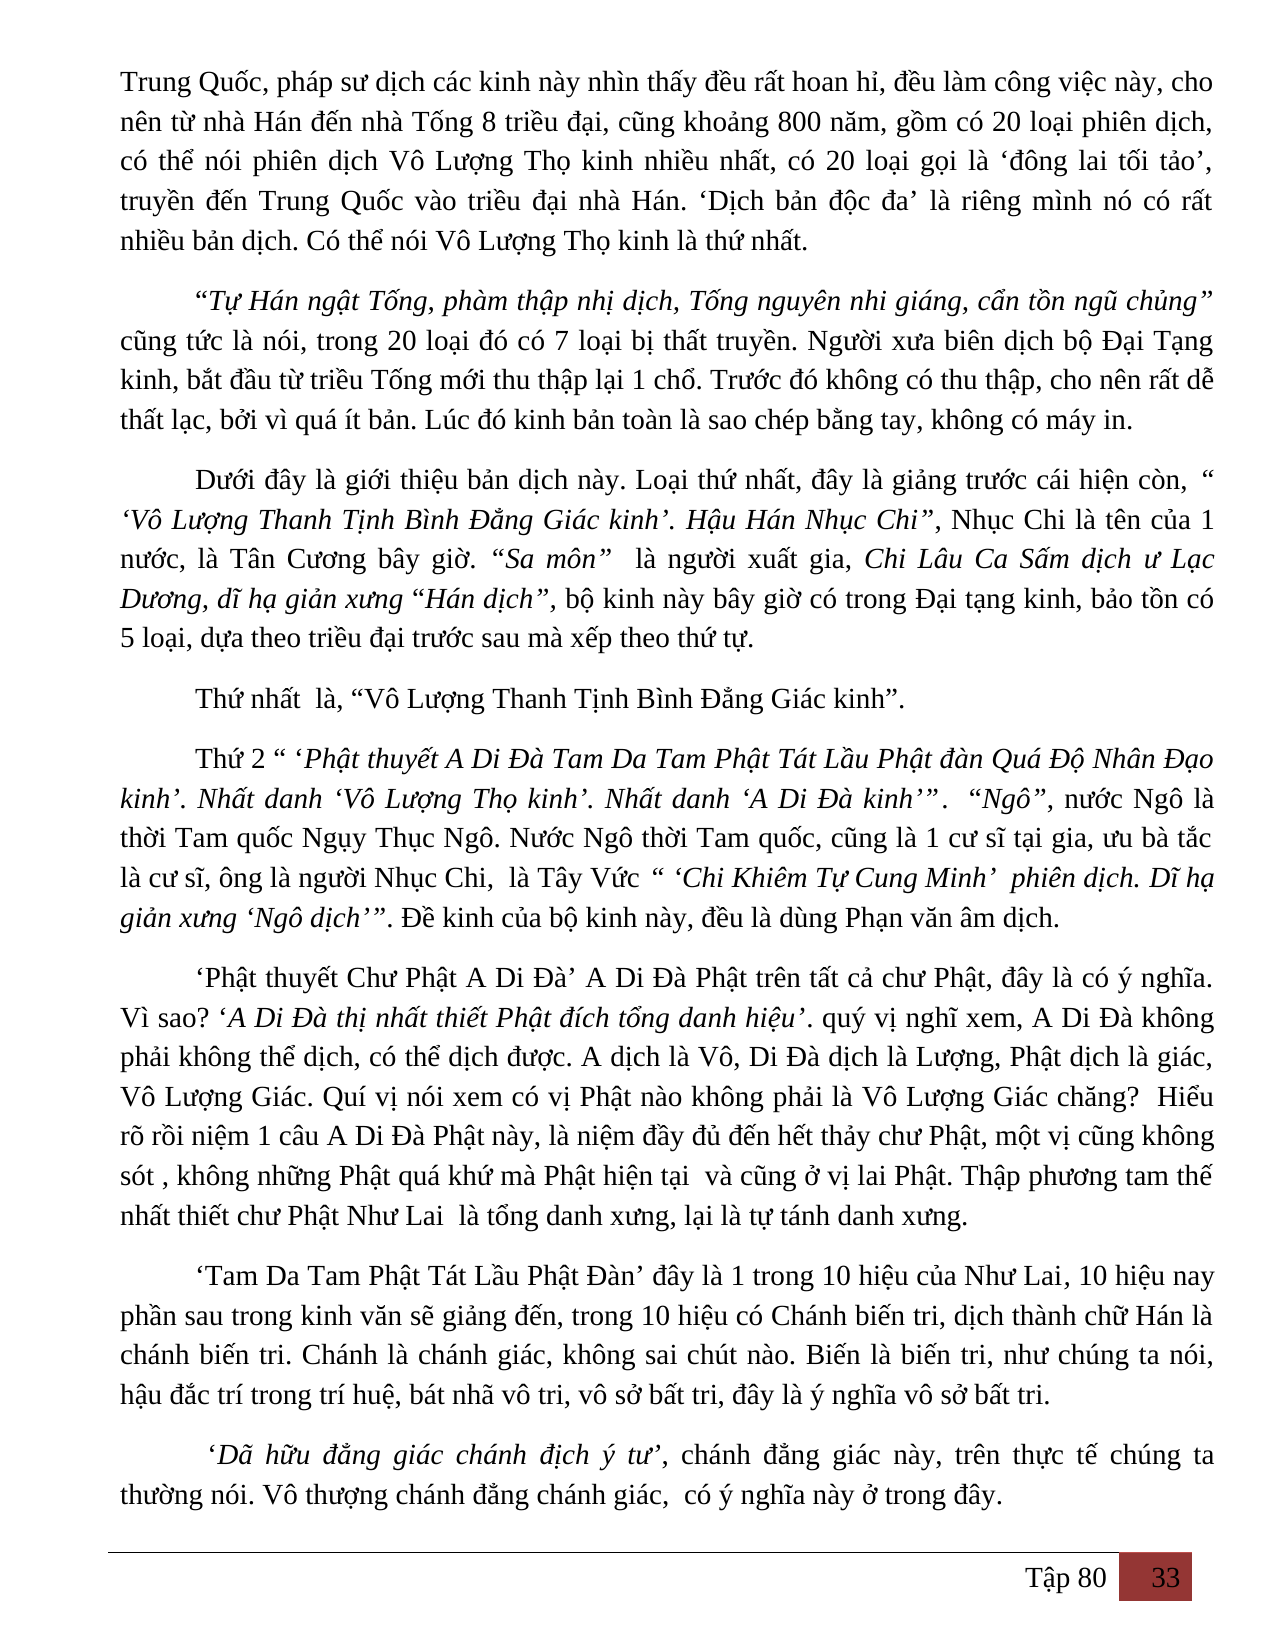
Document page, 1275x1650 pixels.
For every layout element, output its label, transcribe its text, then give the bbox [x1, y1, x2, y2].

text Thứ nhất là, “Vô Lượng Thanh Tịnh Bình Đẳng Giác kinh”. [120, 677, 1215, 716]
text ‘Dã hữu đẳng giác chánh địch ý tư’, chánh đẳng giác này, trên thực tế chúng ta thường nói. Vô thượng chánh đẳng chánh giác, có ý nghĩa này ở trong đây. [120, 1433, 1215, 1512]
text Thứ 2 “ ‘Phật thuyết A Di Đà Tam Da Tam Phật Tát Lầu Phật đàn Quá Độ Nhân Đạo kinh’. Nhất danh ‘Vô Lượng Thọ kinh’. Nhất danh ‘A Di Đà kinh’”. “Ngô”, nước Ngô là thời Tam quốc Ngụy Thục Ngô. Nước Ngô thời Tam quốc, cũng là 1 cư sĩ tại gia, ưu bà tắc là cư sĩ, ông là người Nhục Chi, là Tây Vức “ ‘Chi Khiêm Tự Cung Minh’ phiên dịch. Dĩ hạ giản xưng ‘Ngô dịch’”. Đề kinh của bộ kinh này, đều là dùng Phạn văn âm dịch. [120, 737, 1215, 935]
text ‘Tam Da Tam Phật Tát Lầu Phật Đàn’ đây là 1 trong 10 hiệu của Như Lai, 10 hiệu nay phần sau trong kinh văn sẽ giảng đến, trong 10 hiệu có Chánh biến tri, dịch thành chữ Hán là chánh biến tri. Chánh là chánh giác, không sai chút nào. Biến là biến tri, như chúng ta nói, hậu đắc trí trong trí huệ, bát nhã vô tri, vô sở bất tri, đây là ý nghĩa vô sở bất tri. [120, 1254, 1215, 1412]
text “Tự Hán ngật Tống, phàm thập nhị dịch, Tống nguyên nhi giáng, cẩn tồn ngũ chủng” cũng tức là nói, trong 20 loại đó có 7 loại bị thất truyền. Người xưa biên dịch bộ Đại Tạng kinh, bắt đầu từ triều Tống mới thu thập lại 1 chổ. Trước đó không có thu thập, cho nên rất dễ thất lạc, bởi vì quá ít bản. Lúc đó kinh bản toàn là sao chép bằng tay, không có máy in. [120, 279, 1215, 437]
text ‘Phật thuyết Chư Phật A Di Đà’ A Di Đà Phật trên tất cả chư Phật, đây là có ý nghĩa. Vì sao? ‘A Di Đà thị nhất thiết Phật đích tổng danh hiệu’. quý vị nghĩ xem, A Di Đà không phải không thể dịch, có thể dịch được. A dịch là Vô, Di Đà dịch là Lượng, Phật dịch là giác, Vô Lượng Giác. Quí vị nói xem có vị Phật nào không phải là Vô Lượng Giác chăng? Hiểu rõ rồi niệm 1 câu A Di Đà Phật này, là niệm đầy đủ đến hết thảy chư Phật, một vị cũng không sót , không những Phật quá khứ mà Phật hiện tại và cũng ở vị lai Phật. Thập phương tam thế nhất thiết chư Phật Như Lai là tổng danh xưng, lại là tự tánh danh xưng. [120, 956, 1215, 1233]
text Dưới đây là giới thiệu bản dịch này. Loại thứ nhất, đây là giảng trước cái hiện còn, “ ‘Vô Lượng Thanh Tịnh Bình Đẳng Giác kinh’. Hậu Hán Nhục Chi”, Nhục Chi là tên của 1 nước, là Tân Cương bây giờ. “Sa môn” là người xuất gia, Chi Lâu Ca Sấm dịch ư Lạc Dương, dĩ hạ giản xưng “Hán dịch”, bộ kinh này bây giờ có trong Đại tạng kinh, bảo tồn có 5 loại, dựa theo triều đại trước sau mà xếp theo thứ tự. [120, 458, 1215, 656]
